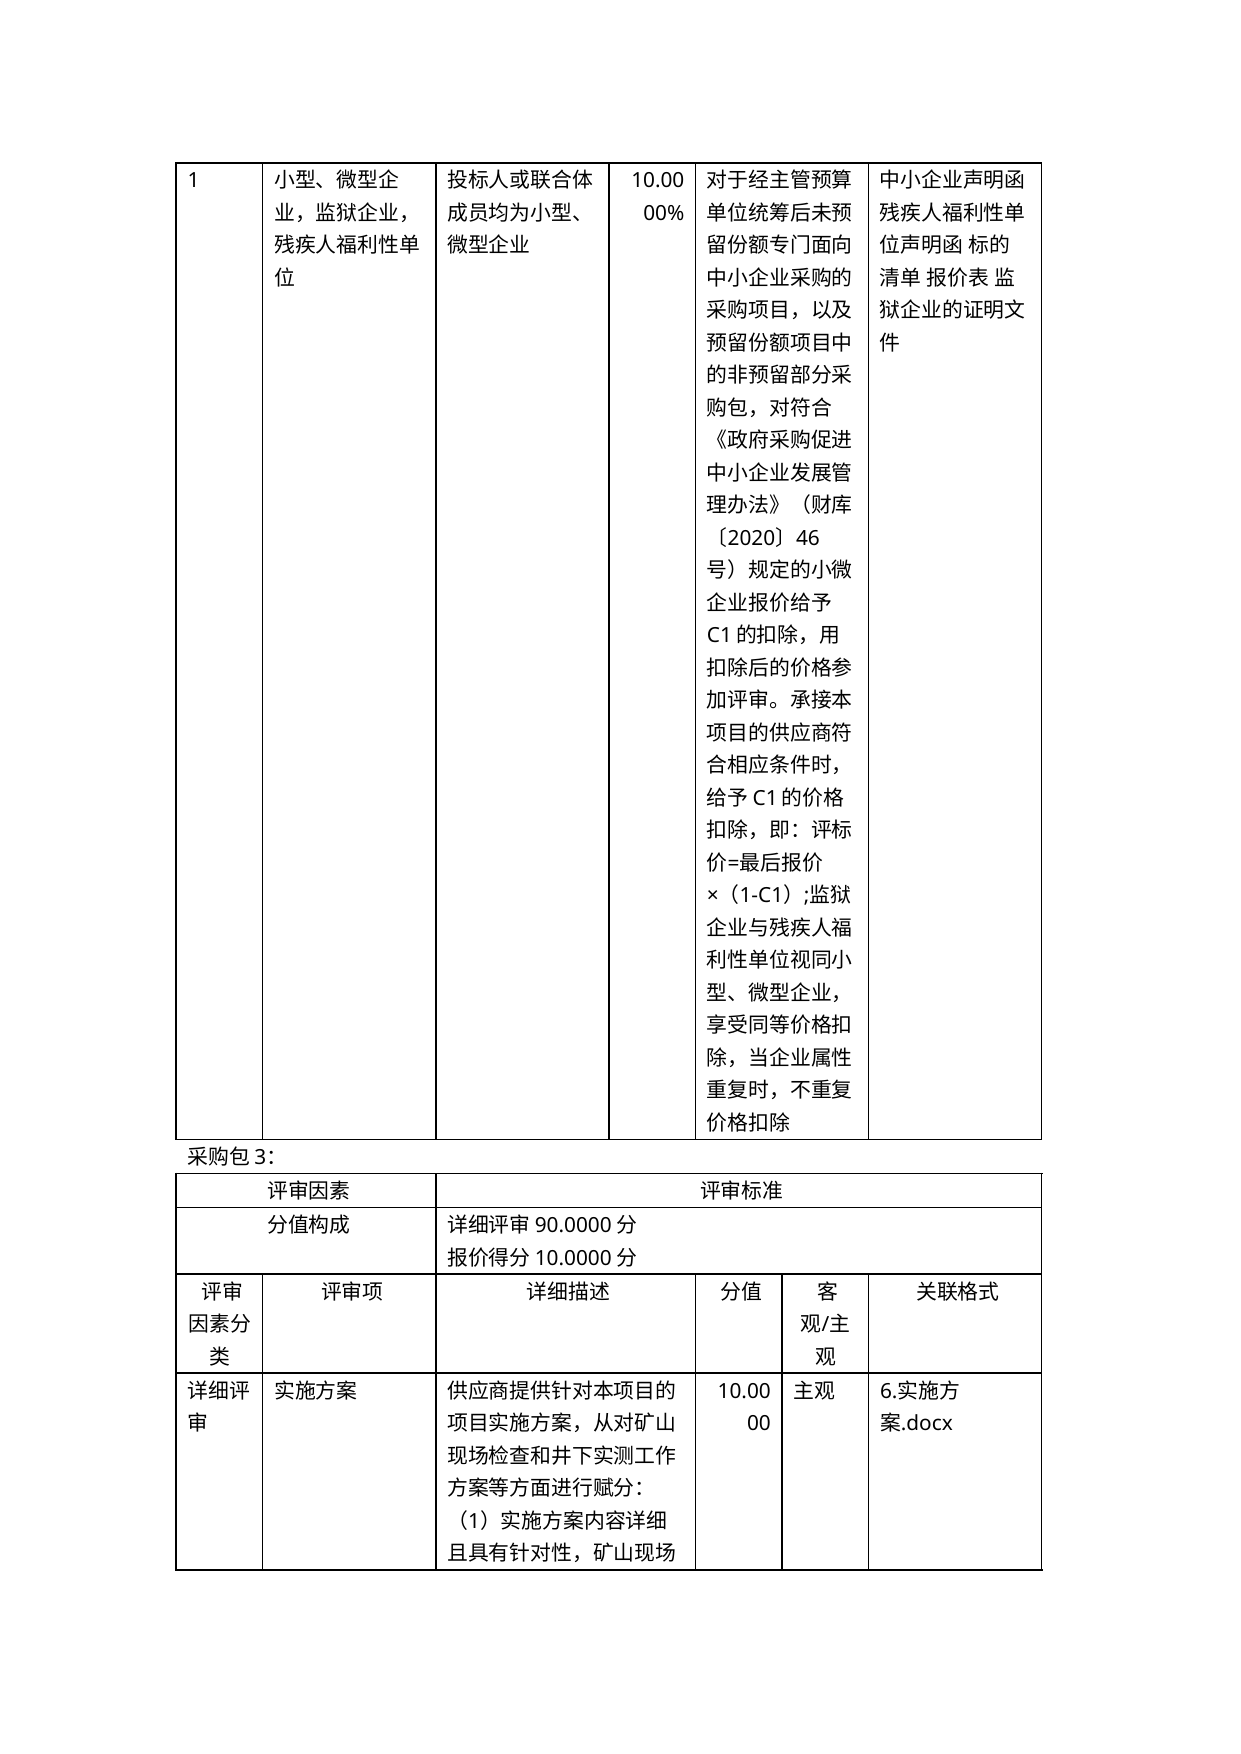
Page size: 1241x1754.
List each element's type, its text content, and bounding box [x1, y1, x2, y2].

table_cell 小型、微型企业，监狱企业，残疾人福利性单位 [263, 164, 435, 1138]
table_cell 对于经主管预算单位统筹后未预留份额专门面向中小企业采购的采购项目，以及预留份额项目中的非预留部分采购包，对符合《政府采购促进中小企业发展管理办法》（财库〔2020〕46号）规定的小微企业报价给予C1的扣除，用扣除后的价格参加评审。承接本项目的供应商符合相应条件时，给予C1的价格扣除，即：评标价=最后报价×（1-C1）;监狱企业与残疾人福利性单位视同小型、微型企业，享受同等价格扣除，当企业属性重复时，不重复价格扣除 [696, 164, 868, 1138]
table_cell 分值 [696, 1275, 781, 1372]
table_cell 详细评审 [177, 1374, 262, 1569]
table_cell 10.0000% [610, 164, 695, 1138]
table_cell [437, 1374, 695, 1569]
text 采购包3： [187, 1140, 1053, 1173]
table_cell 1 [177, 164, 262, 1138]
table_header 评审标准 [437, 1174, 1041, 1207]
table_cell 评审项 [263, 1275, 435, 1372]
table_cell 6.实施方案.docx [869, 1374, 1041, 1569]
table_cell 详细描述 [437, 1275, 695, 1372]
table_cell 关联格式 [869, 1275, 1041, 1372]
table_cell 实施方案 [263, 1374, 435, 1569]
table_cell 主观 [783, 1374, 868, 1569]
table_cell 客观/主观 [783, 1275, 868, 1372]
table_cell 投标人或联合体成员均为小型、微型企业 [437, 164, 608, 1138]
table_cell 中小企业声明函 残疾人福利性单位声明函 标的清单 报价表 监狱企业的证明文件 [869, 164, 1041, 1138]
table_cell 分值构成 [177, 1208, 435, 1273]
table_cell 10.0000 [696, 1374, 781, 1569]
table_cell 详细评审90.0000分 报价得分10.0000分 [437, 1208, 1041, 1273]
table_cell 评审因素分类 [177, 1275, 262, 1372]
table_header 评审因素 [177, 1174, 435, 1207]
